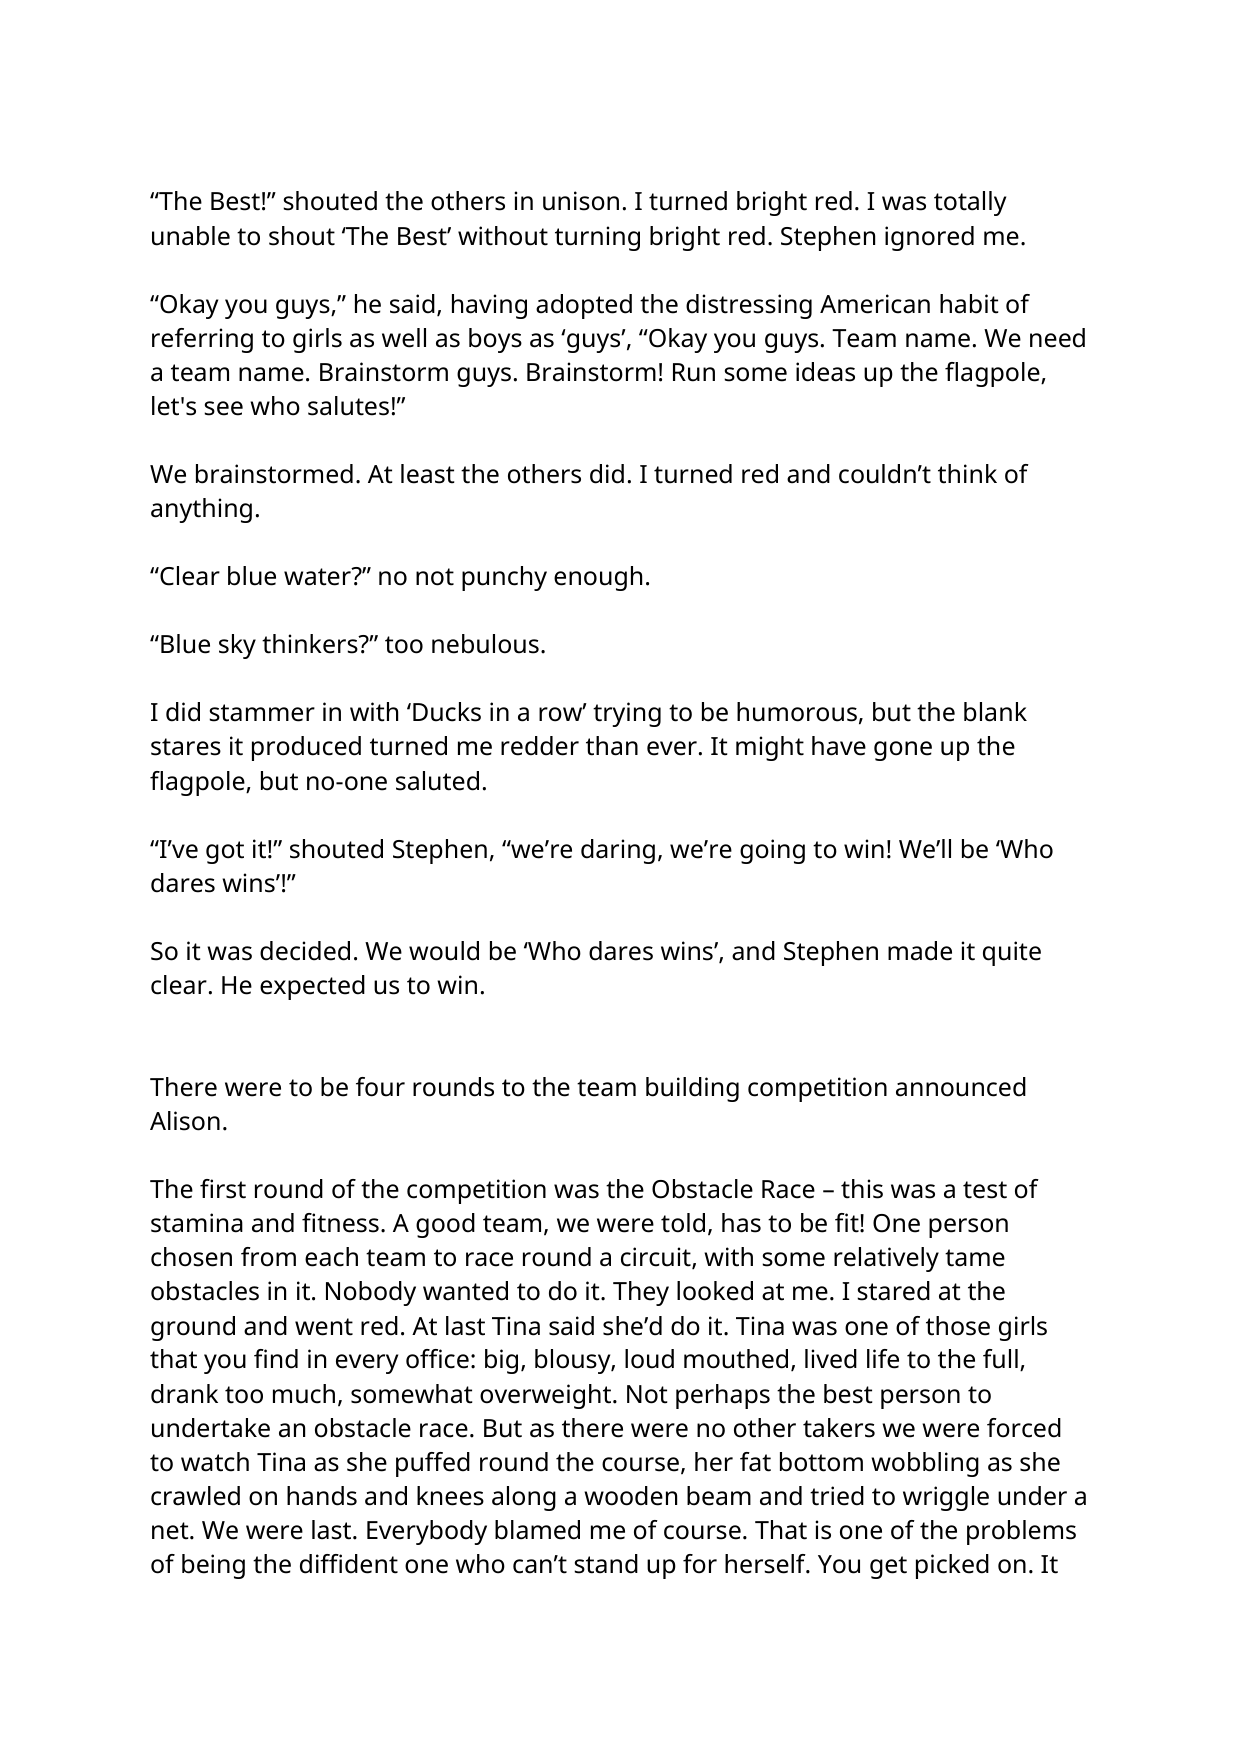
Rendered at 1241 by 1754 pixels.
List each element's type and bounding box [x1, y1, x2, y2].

text [150, 150, 1090, 1581]
